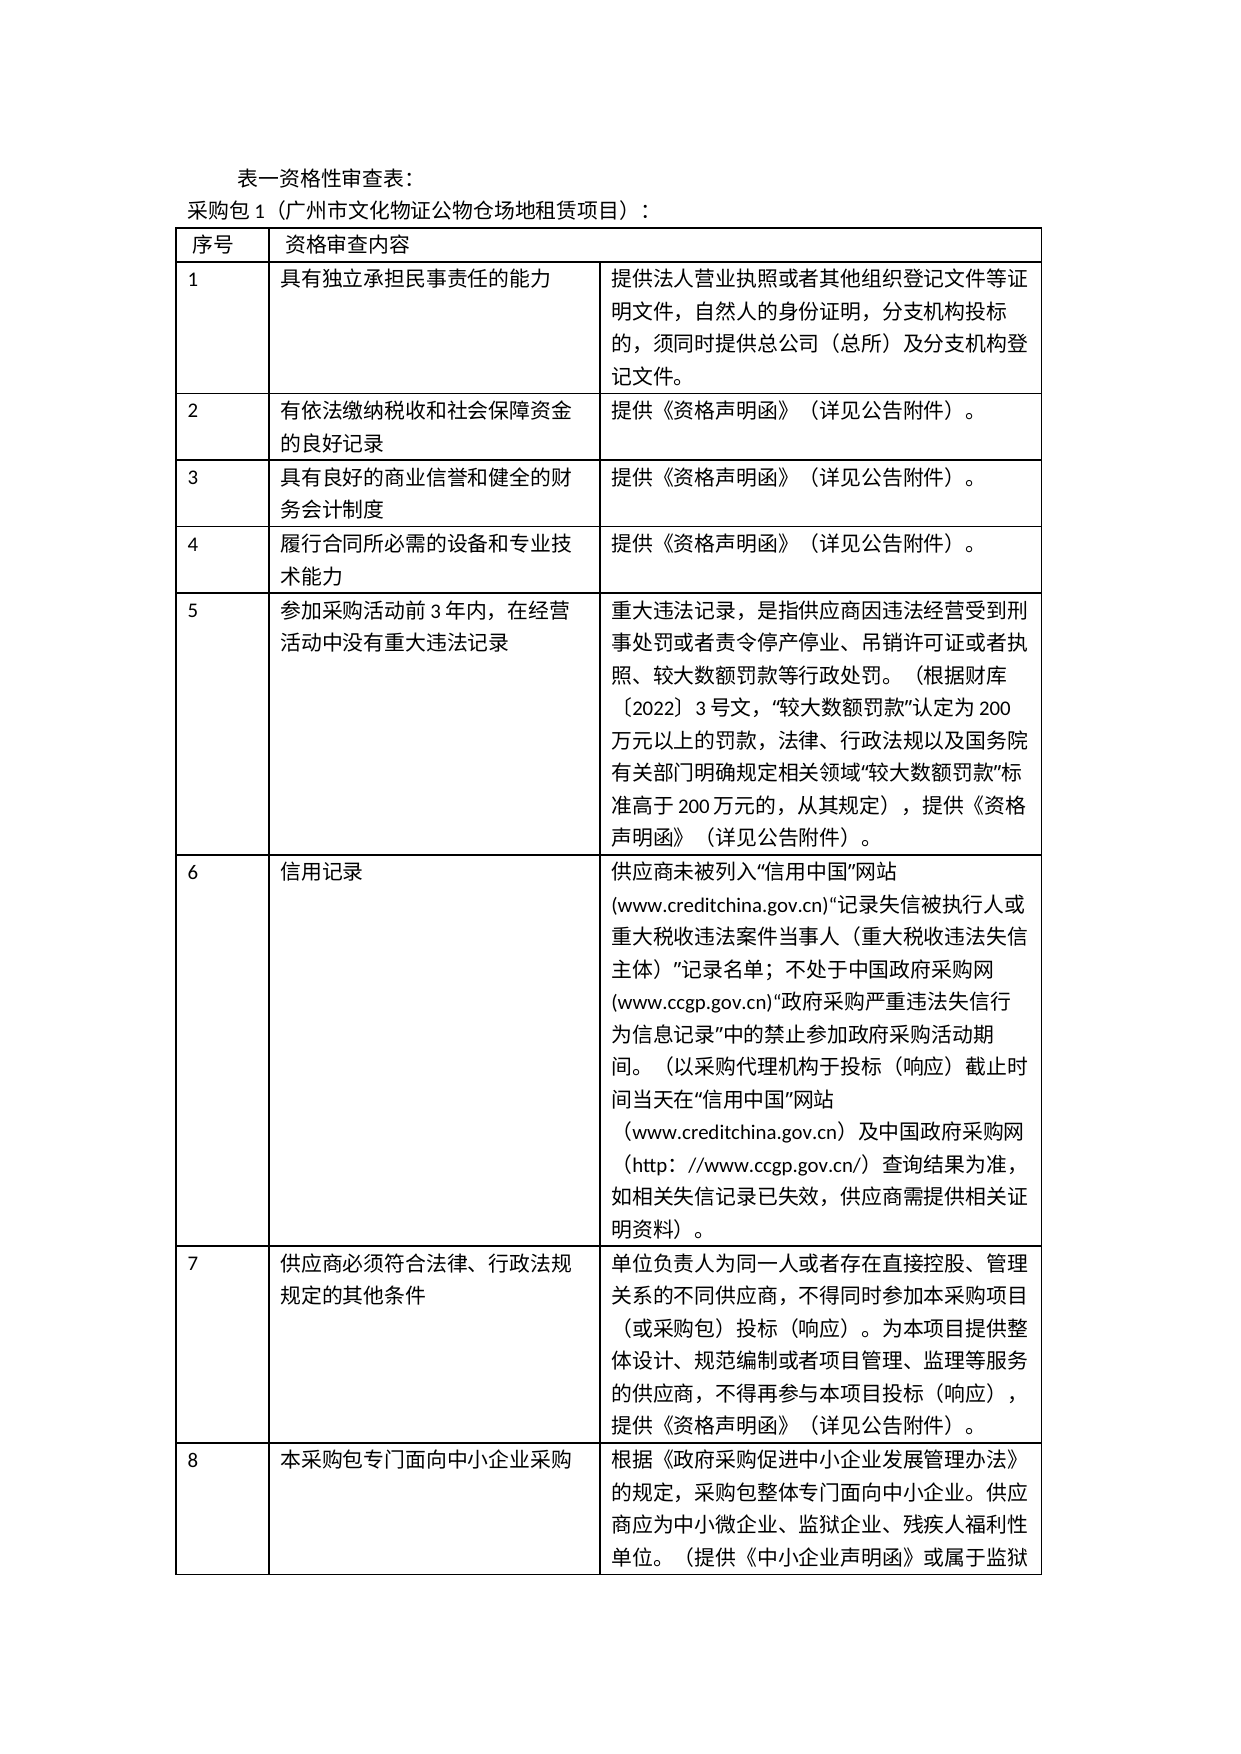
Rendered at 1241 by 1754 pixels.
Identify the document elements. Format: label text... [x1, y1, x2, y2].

table_cell 提供《资格声明函》（详见公告附件）。 [601, 527, 1041, 592]
table_cell 5 [177, 594, 268, 854]
table_cell 有依法缴纳税收和社会保障资金的良好记录 [270, 394, 599, 459]
table_cell 供应商必须符合法律、行政法规规定的其他条件 [270, 1247, 599, 1442]
table_header 资格审查内容 [270, 229, 1041, 261]
table_cell 具有良好的商业信誉和健全的财务会计制度 [270, 461, 599, 526]
table_cell 信用记录 [270, 856, 599, 1245]
table_cell 重大违法记录，是指供应商因违法经营受到刑事处罚或者责令停产停业、吊销许可证或者执照、较大数额罚款等行政处罚。（根据财库〔2022〕3号文，“较大数额罚款”认定为200万元以上的罚款，法律、行政法规以及国务院有关部门明确规定相关领域“较大数额罚款”标准高于200万元的，从其规定），提供《资格声明函》（详见公告附件）。 [601, 594, 1041, 854]
table_cell 提供《资格声明函》（详见公告附件）。 [601, 394, 1041, 459]
table_header 序号 [177, 229, 268, 261]
table_cell 7 [177, 1247, 268, 1442]
table_cell 供应商未被列入“信用中国”网站(www.creditchina.gov.cn)“记录失信被执行人或重大税收违法案件当事人（重大税收违法失信主体）”记录名单；不处于中国政府采购网(www.ccgp.gov.cn)“政府采购严重违法失信行为信息记录”中的禁止参加政府采购活动期间。（以采购代理机构于投标（响应）截止时间当天在“信用中国”网站（www.creditchina.gov.cn）及中国政府采购网（http：//www.ccgp.gov.cn/）查询结果为准，如相关失信记录已失效，供应商需提供相关证明资料）。 [601, 856, 1041, 1245]
table_cell 履行合同所必需的设备和专业技术能力 [270, 527, 599, 592]
text 采购包1（广州市文化物证公物仓场地租赁项目）： [187, 194, 1053, 227]
table_cell 提供《资格声明函》（详见公告附件）。 [601, 461, 1041, 526]
table_cell 3 [177, 461, 268, 526]
table_cell 提供法人营业执照或者其他组织登记文件等证明文件，自然人的身份证明，分支机构投标的，须同时提供总公司（总所）及分支机构登记文件。 [601, 263, 1041, 393]
table_cell 本采购包专门面向中小企业采购 [270, 1444, 599, 1573]
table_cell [601, 1444, 1041, 1573]
table_cell 2 [177, 394, 268, 459]
table_cell 4 [177, 527, 268, 592]
table_cell 单位负责人为同一人或者存在直接控股、管理关系的不同供应商，不得同时参加本采购项目（或采购包）投标（响应）。为本项目提供整体设计、规范编制或者项目管理、监理等服务的供应商，不得再参与本项目投标（响应），提供《资格声明函》（详见公告附件）。 [601, 1247, 1041, 1442]
table_cell 参加采购活动前3年内，在经营活动中没有重大违法记录 [270, 594, 599, 854]
text 表一资格性审查表： [187, 162, 1053, 194]
table_cell 8 [177, 1444, 268, 1573]
table_cell 6 [177, 856, 268, 1245]
table_cell 具有独立承担民事责任的能力 [270, 263, 599, 393]
table_cell 1 [177, 263, 268, 393]
